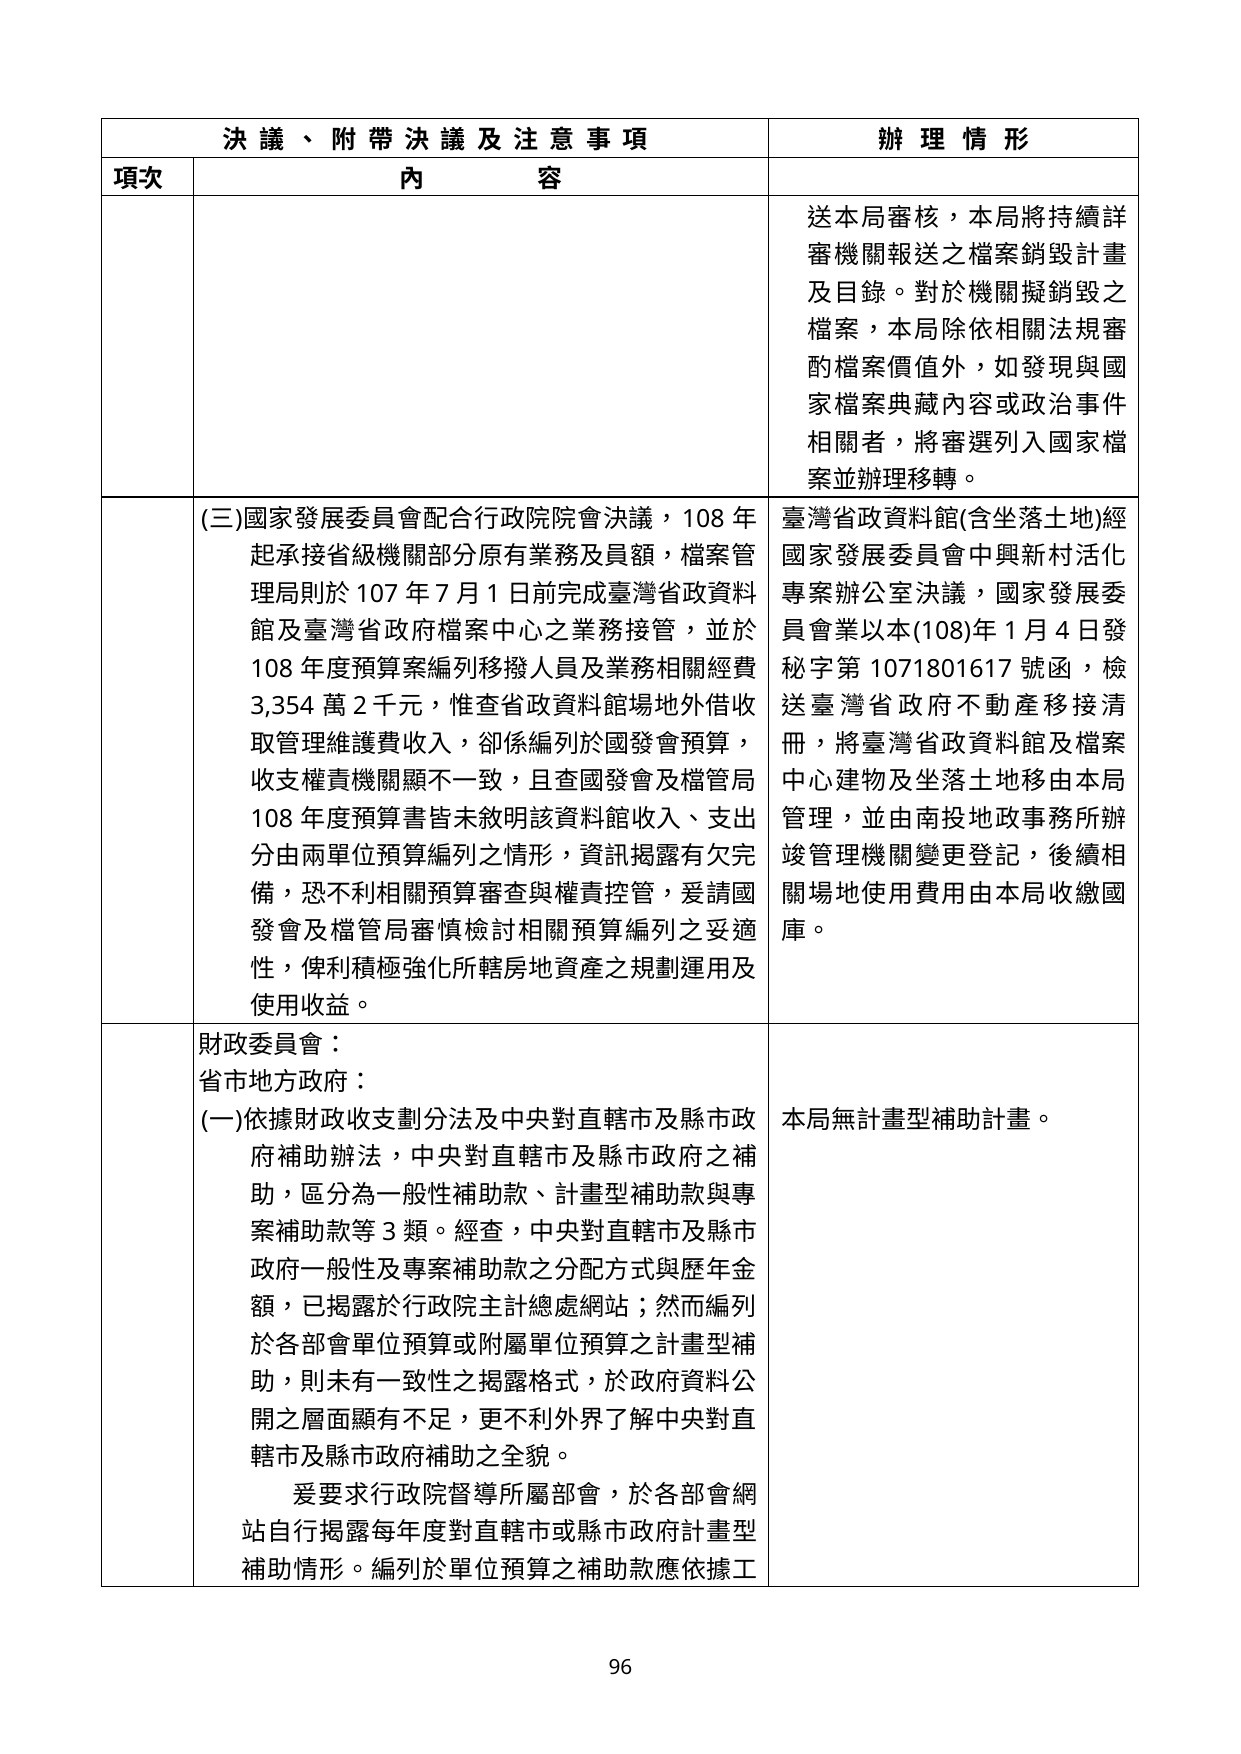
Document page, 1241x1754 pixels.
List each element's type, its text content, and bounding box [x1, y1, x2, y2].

table_cell (三)國家發展委員會配合行政院院會決議，108 年起承接省級機關部分原有業務及員額，檔案管理局則於107 年7 月1 日前完成臺灣省政資料館及臺灣省政府檔案中心之業務接管，並於108 年度預算案編列移撥人員及業務相關經費3,354 萬2千元，惟查省政資料館場地外借收取管理維護費收入，卻係編列於國發會預算，收支權責機關顯不一致，且查國發會及檔管局108 年度預算書皆未敘明該資料館收入、支出分由兩單位預算編列之情形，資訊揭露有欠完備，恐不利相關預算審查與權責控管，爰請國發會及檔管局審慎檢討相關預算編列之妥適性，俾利積極強化所轄房地資產之規劃運用及使用收益。 [194, 498, 768, 1022]
table_cell 項次 [102, 158, 193, 195]
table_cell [194, 1024, 768, 1586]
table_cell [102, 498, 193, 1022]
table_cell 臺灣省政資料館(含坐落土地)經國家發展委員會中興新村活化專案辦公室決議，國家發展委員會業以本(108)年1月4日發秘字第1071801617號函，檢送臺灣省政府不動產移接清冊，將臺灣省政資料館及檔案中心建物及坐落土地移由本局管理，並由南投地政事務所辦竣管理機關變更登記，後續相關場地使用費用由本局收繳國庫。 [769, 498, 1138, 1022]
table_header 決 議 、 附 帶 決 議 及 注 意 事 項 [102, 119, 768, 157]
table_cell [194, 196, 768, 496]
table_cell [102, 1024, 193, 1586]
table_cell 本局無計畫型補助計畫。 [769, 1024, 1138, 1586]
table_header 辦 理 情 形 [769, 119, 1138, 157]
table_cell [769, 196, 1138, 496]
table_cell 內 容 [194, 158, 768, 195]
table_cell [102, 196, 193, 496]
table_cell [769, 158, 1138, 195]
